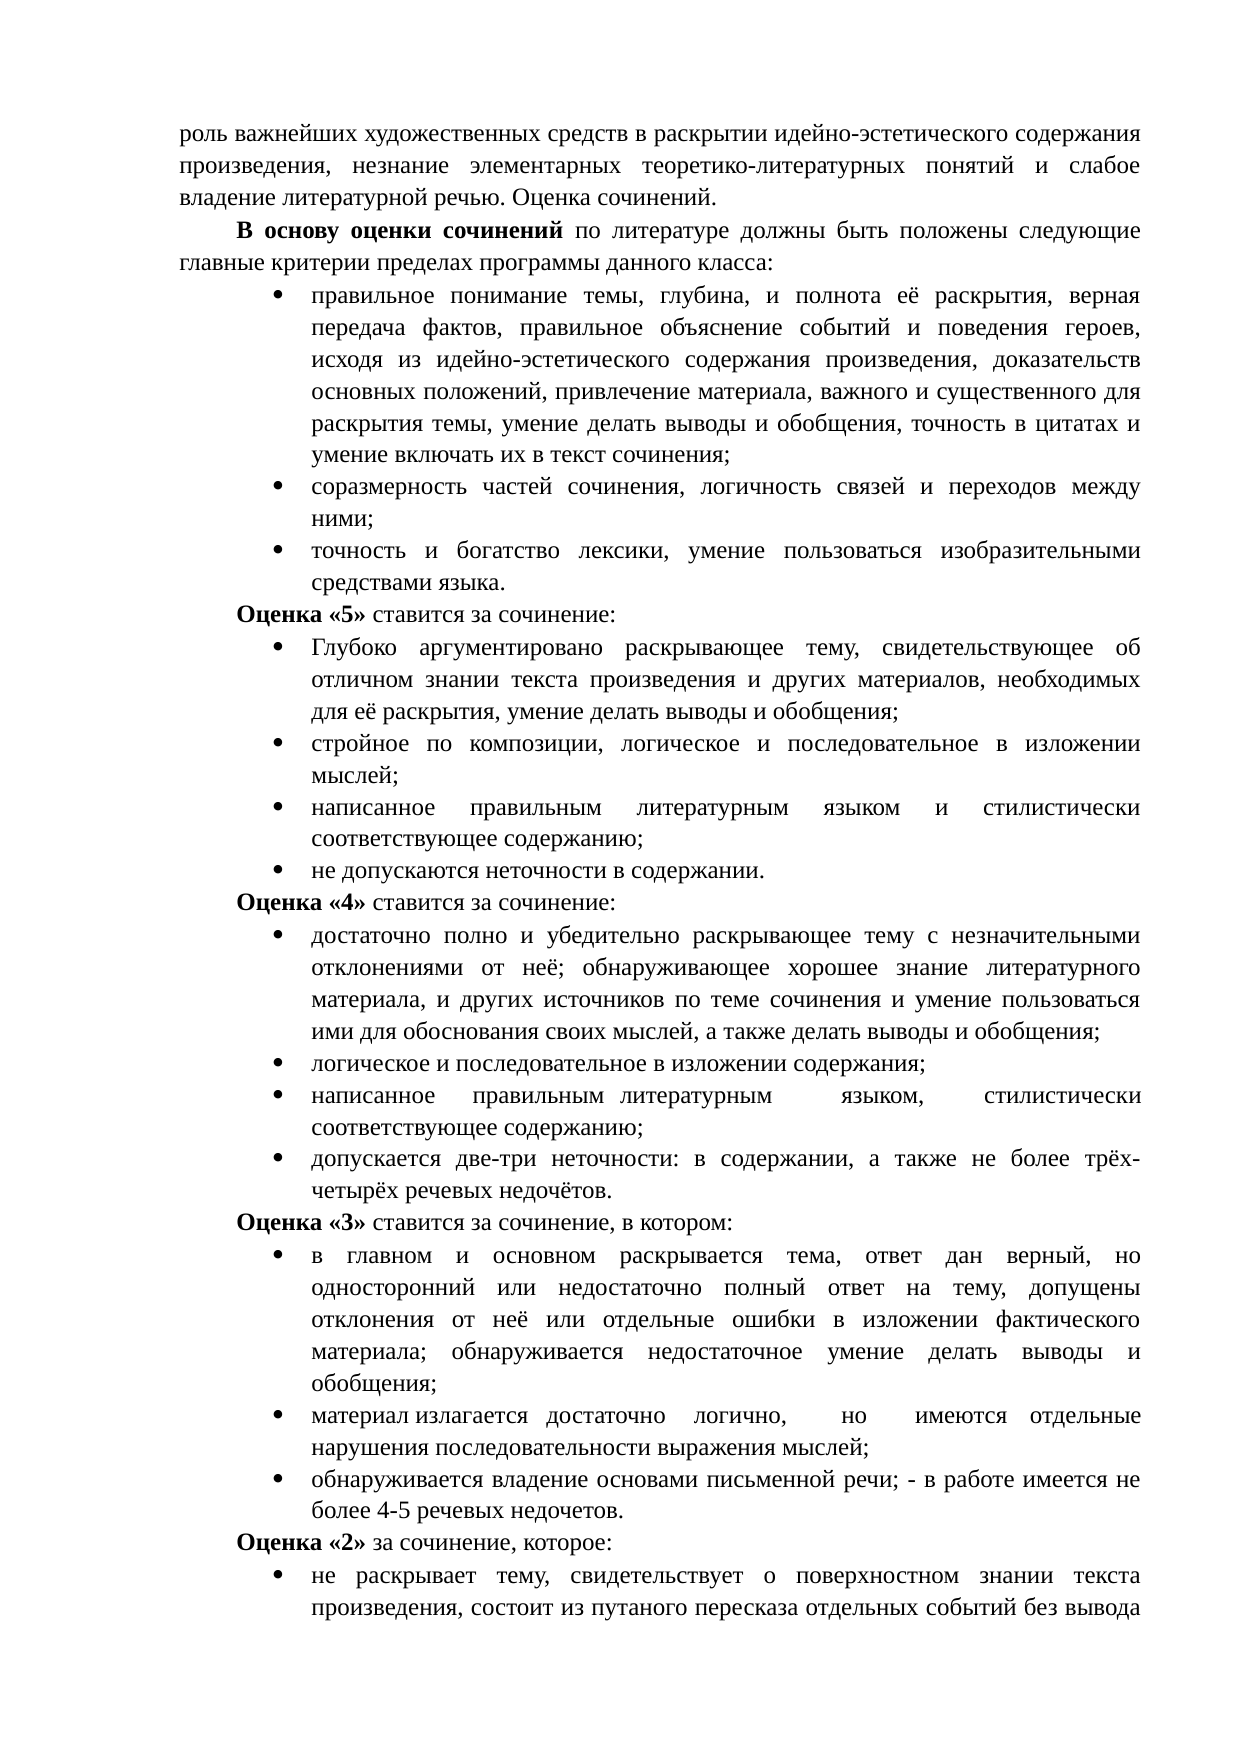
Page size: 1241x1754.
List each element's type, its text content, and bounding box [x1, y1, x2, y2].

list логическое и последовательное в изложении содержания; [274, 1048, 1141, 1077]
list материал излагается достаточно логично, но имеются отдельные нарушения последовательности выражения мыслей; [274, 1400, 1141, 1461]
list обнаруживается владение основами письменной речи; - в работе имеется не более 4-5 речевых недочетов. [274, 1464, 1141, 1524]
list не допускаются неточности в содержании. [274, 855, 1141, 884]
text Оценка «3» ставится за сочинение, в котором: [179, 1207, 1141, 1236]
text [179, 118, 1141, 211]
list написанное правильным литературным языком и стилистически соответствующее содержанию; [274, 792, 1141, 852]
list в главном и основном раскрывается тема, ответ дан верный, но односторонний или недостаточно полный ответ на тему, допущены отклонения от неё или отдельные ошибки в изложении фактического материала; обнаруживается недостаточное умение делать выводы и обобщения; [274, 1241, 1141, 1397]
list допускается две-три неточности: в содержании, а также не более трёх-четырёх речевых недочётов. [274, 1143, 1141, 1204]
text Оценка «5» ставится за сочинение: [179, 599, 1141, 628]
list правильное понимание темы, глубина, и полнота её раскрытия, верная передача фактов, правильное объяснение событий и поведения героев, исходя из идейно-эстетического содержания произведения, доказательств основных положений, привлечение материала, важного и существенного для раскрытия темы, умение делать выводы и обобщения, точность в цитатах и умение включать их в текст сочинения; [274, 280, 1141, 468]
list стройное по композиции, логическое и последовательное в изложении мыслей; [274, 728, 1141, 788]
text В основу оценки сочинений по литературе должны быть положены следующие главные критерии пределах программы данного класса: [179, 215, 1141, 276]
list написанное правильным литературным языком, стилистически соответствующее содержанию; [274, 1080, 1141, 1140]
list точность и богатство лексики, умение пользоваться изобразительными средствами языка. [274, 535, 1141, 596]
list соразмерность частей сочинения, логичность связей и переходов между ними; [274, 471, 1141, 532]
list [274, 1561, 1141, 1621]
text Оценка «2» за сочинение, которое: [179, 1527, 1141, 1556]
list Глубоко аргументировано раскрывающее тему, свидетельствующее об отличном знании текста произведения и других материалов, необходимых для её раскрытия, умение делать выводы и обобщения; [274, 632, 1141, 725]
list достаточно полно и убедительно раскрывающее тему с незначительными отклонениями от неё; обнаруживающее хорошее знание литературного материала, и других источников по теме сочинения и умение пользоваться ими для обоснования своих мыслей, а также делать выводы и обобщения; [274, 920, 1141, 1045]
text Оценка «4» ставится за сочинение: [179, 887, 1141, 916]
